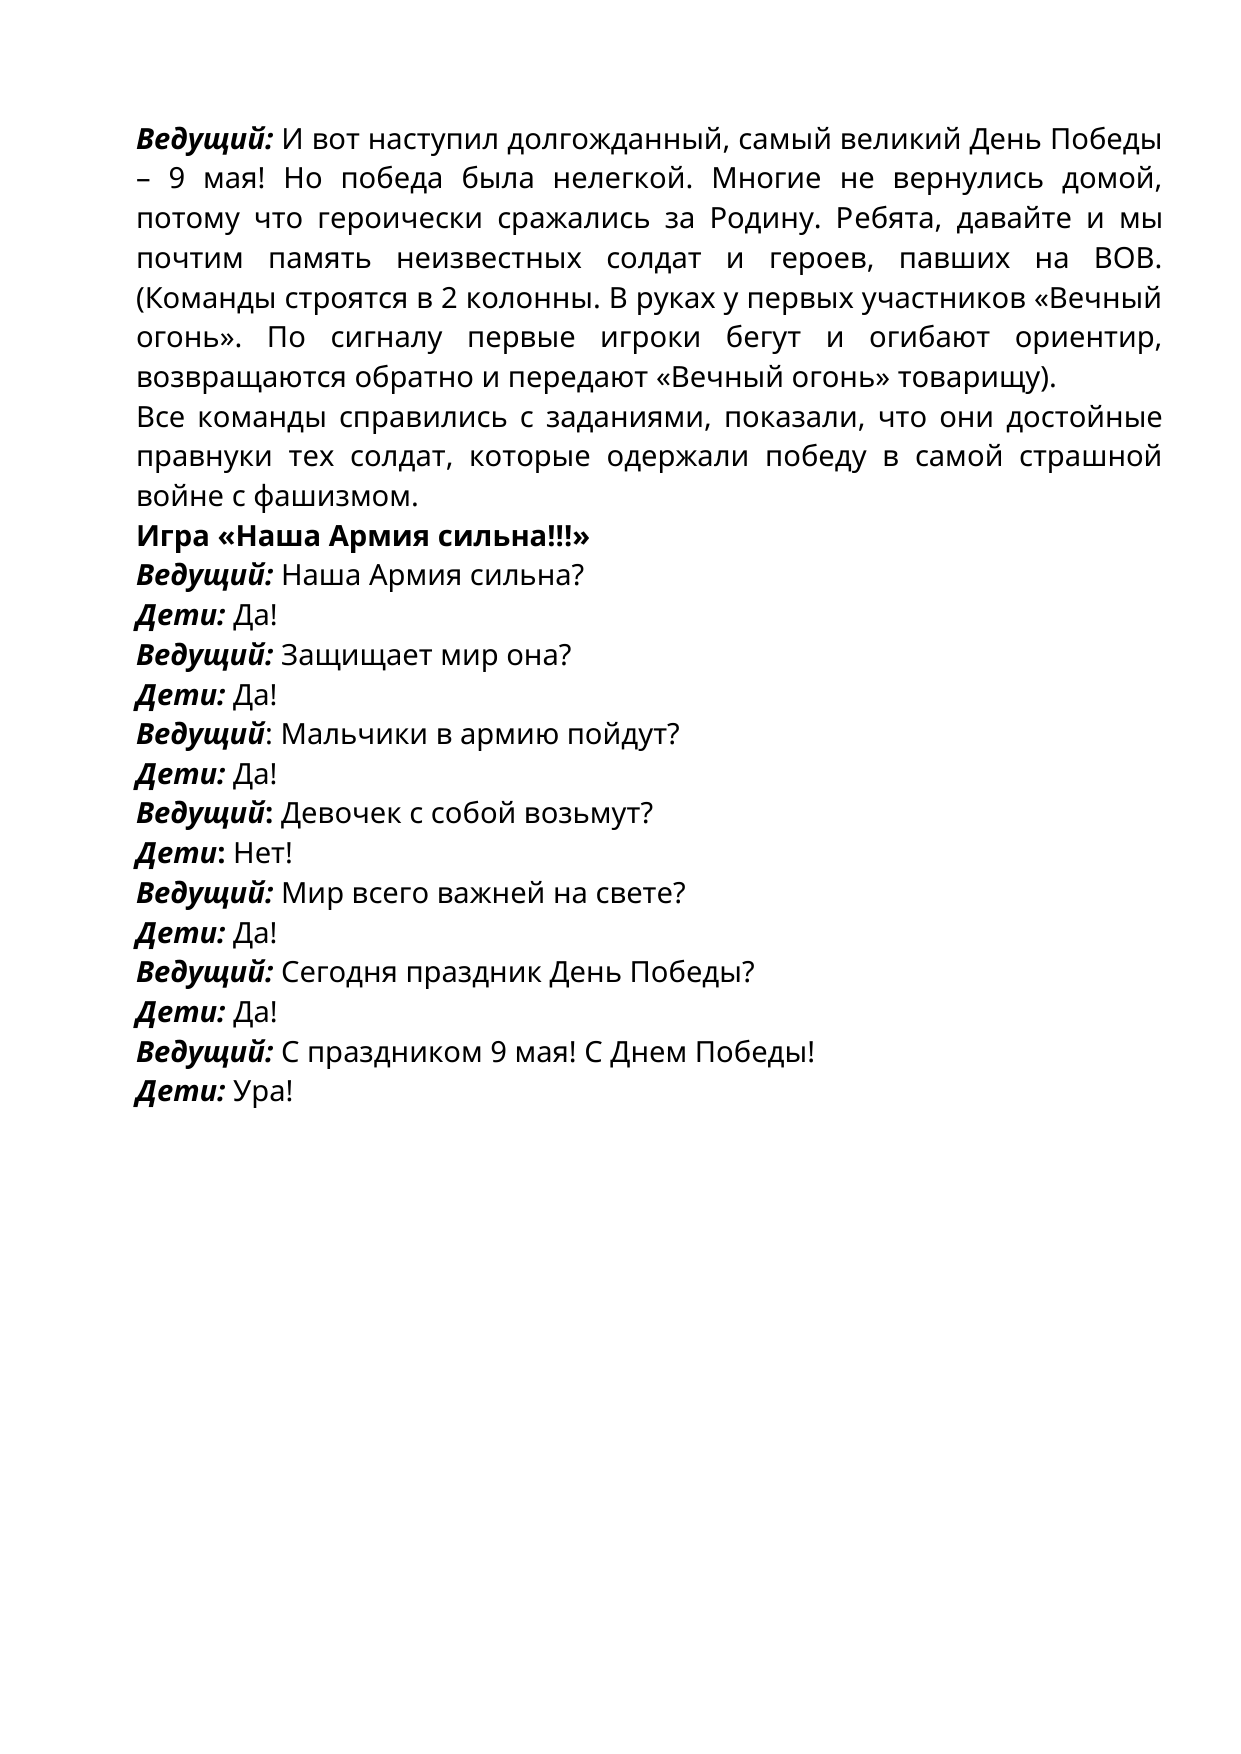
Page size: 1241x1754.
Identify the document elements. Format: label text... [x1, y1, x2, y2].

text Дети: Нет! [136, 832, 1163, 872]
text Игра «Наша Армия сильна!!!» [136, 515, 1163, 555]
text Дети: Да! [136, 594, 1163, 634]
text Ведущий: Мир всего важней на свете? [136, 872, 1163, 912]
text Дети: Да! [136, 991, 1163, 1031]
text Ведущий: И вот наступил долгожданный, самый великий День Победы – 9 мая! Но победа была нелегкой. Многие не вернулись домой, потому что героически сражались за Родину. Ребята, давайте и мы почтим память неизвестных солдат и героев, павших на ВОВ. (Команды строятся в 2 колонны. В руках у первых участников «Вечный огонь». По сигналу первые игроки бегут и огибают ориентир, возвращаются обратно и передают «Вечный огонь» товарищу). [136, 118, 1163, 396]
text Дети: Да! [136, 753, 1163, 793]
text Ведущий: Наша Армия сильна? [136, 555, 1163, 594]
text Ведущий: Сегодня праздник День Победы? [136, 952, 1163, 991]
text Дети: Ура! [136, 1071, 1163, 1110]
text Дети: Да! [136, 912, 1163, 952]
text Ведущий: Мальчики в армию пойдут? [136, 713, 1163, 753]
text Дети: Да! [136, 674, 1163, 713]
text Ведущий: Девочек с собой возьмут? [136, 793, 1163, 832]
text Все команды справились с заданиями, показали, что они достойные правнуки тех солдат, которые одержали победу в самой страшной войне с фашизмом. [136, 396, 1163, 515]
text Ведущий: Защищает мир она? [136, 634, 1163, 674]
text Ведущий: С праздником 9 мая! С Днем Победы! [136, 1031, 1163, 1071]
